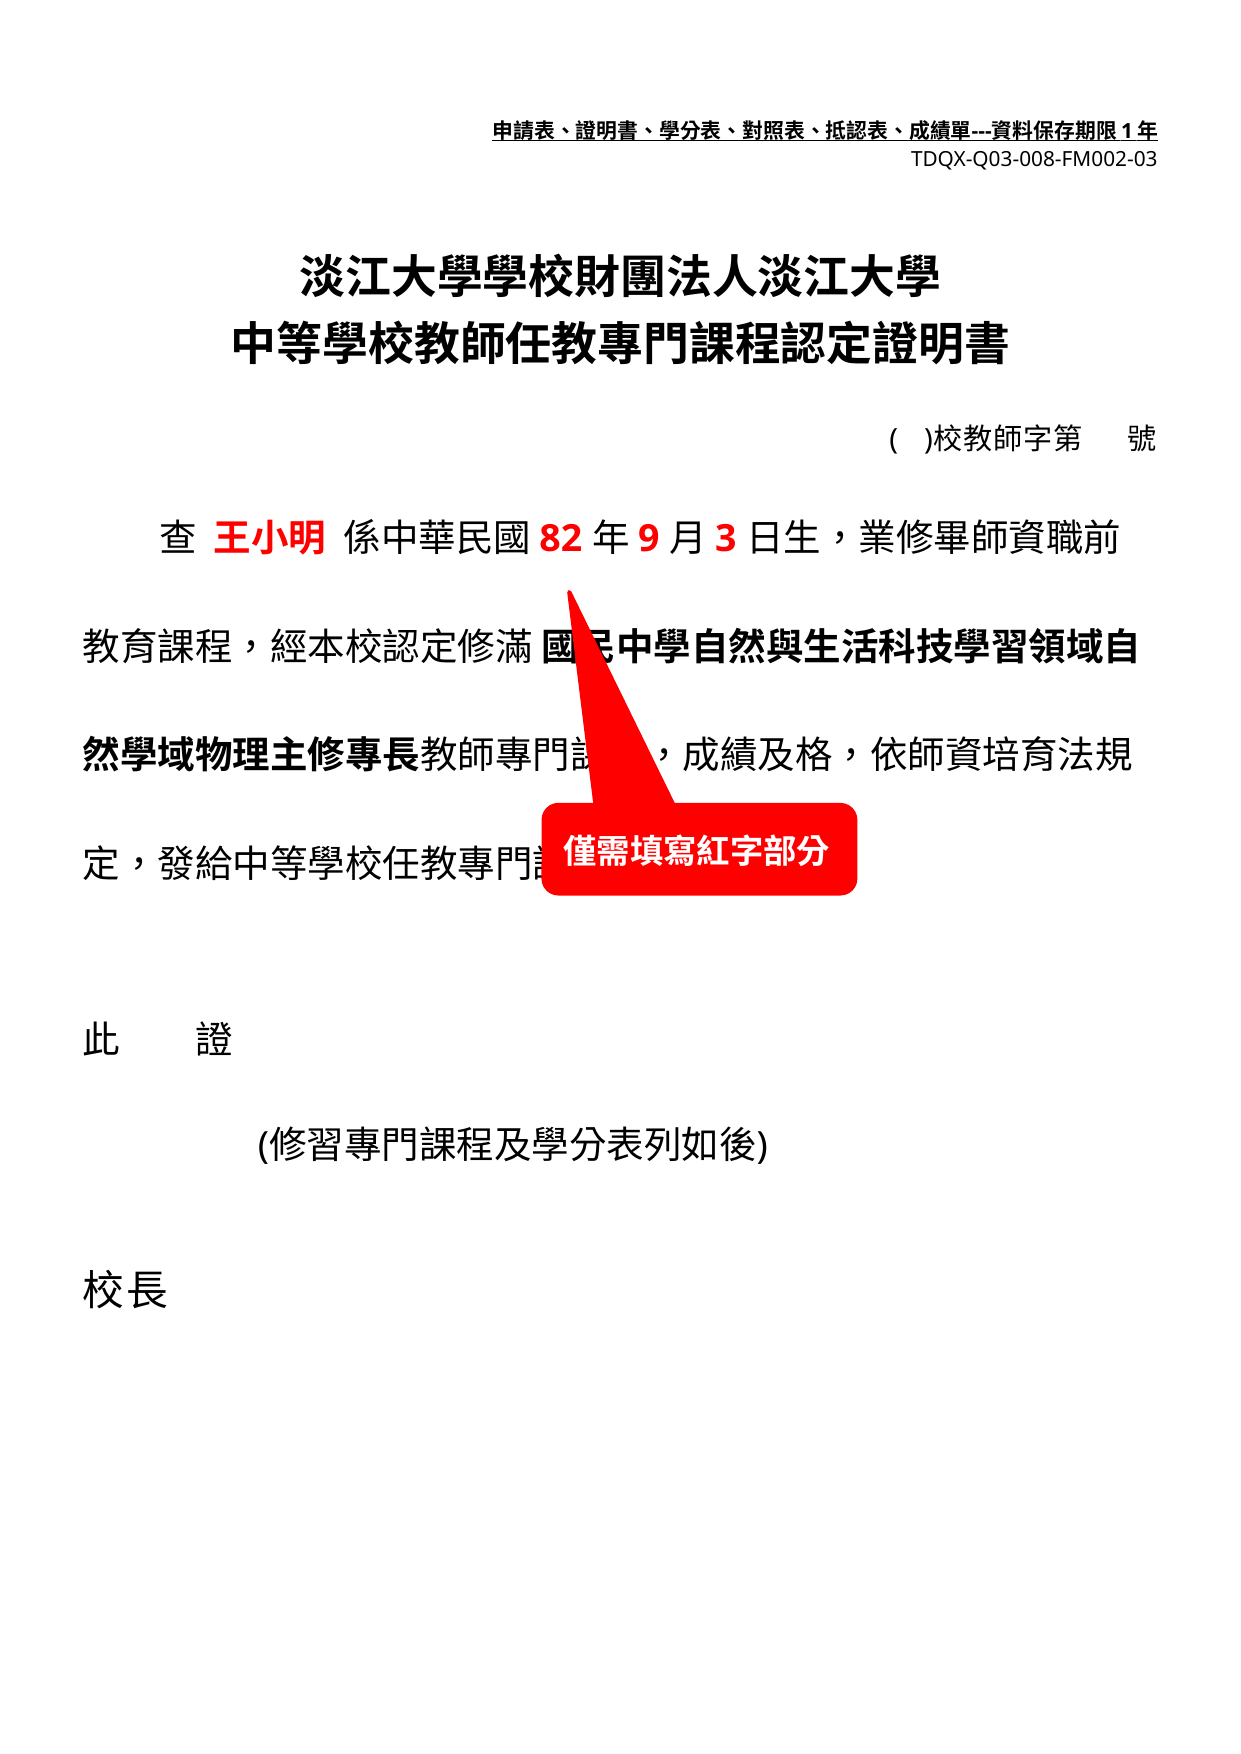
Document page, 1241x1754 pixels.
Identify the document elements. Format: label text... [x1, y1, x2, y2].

text 中等學校教師任教專門課程認定證明書 [83, 307, 1157, 373]
text 此 證 [83, 1010, 1149, 1064]
text (修習專門課程及學分表列如後) [83, 1115, 1149, 1170]
text TDQX-Q03-008-FM002-03 [108, 144, 1157, 173]
text 校長 [83, 1257, 1149, 1318]
text 淡江大學學校財團法人淡江大學 [83, 241, 1157, 307]
text 申請表、證明書、學分表、對照表、抵認表、成績單---資料保存期限1年 [51, 114, 1157, 144]
text 查 王小明 係中華民國 82 年 9 月 3 日生，業修畢師資職前教育課程，經本校認定修滿 國民中學自然與生活科技學習領域自然學域物理主修專長 教師專門課程，成績及格，依師資培育法規定，發給中等學校任教專門課程認定證明書。 [83, 508, 1157, 888]
text ( )校教師字第 號 [83, 408, 1157, 458]
